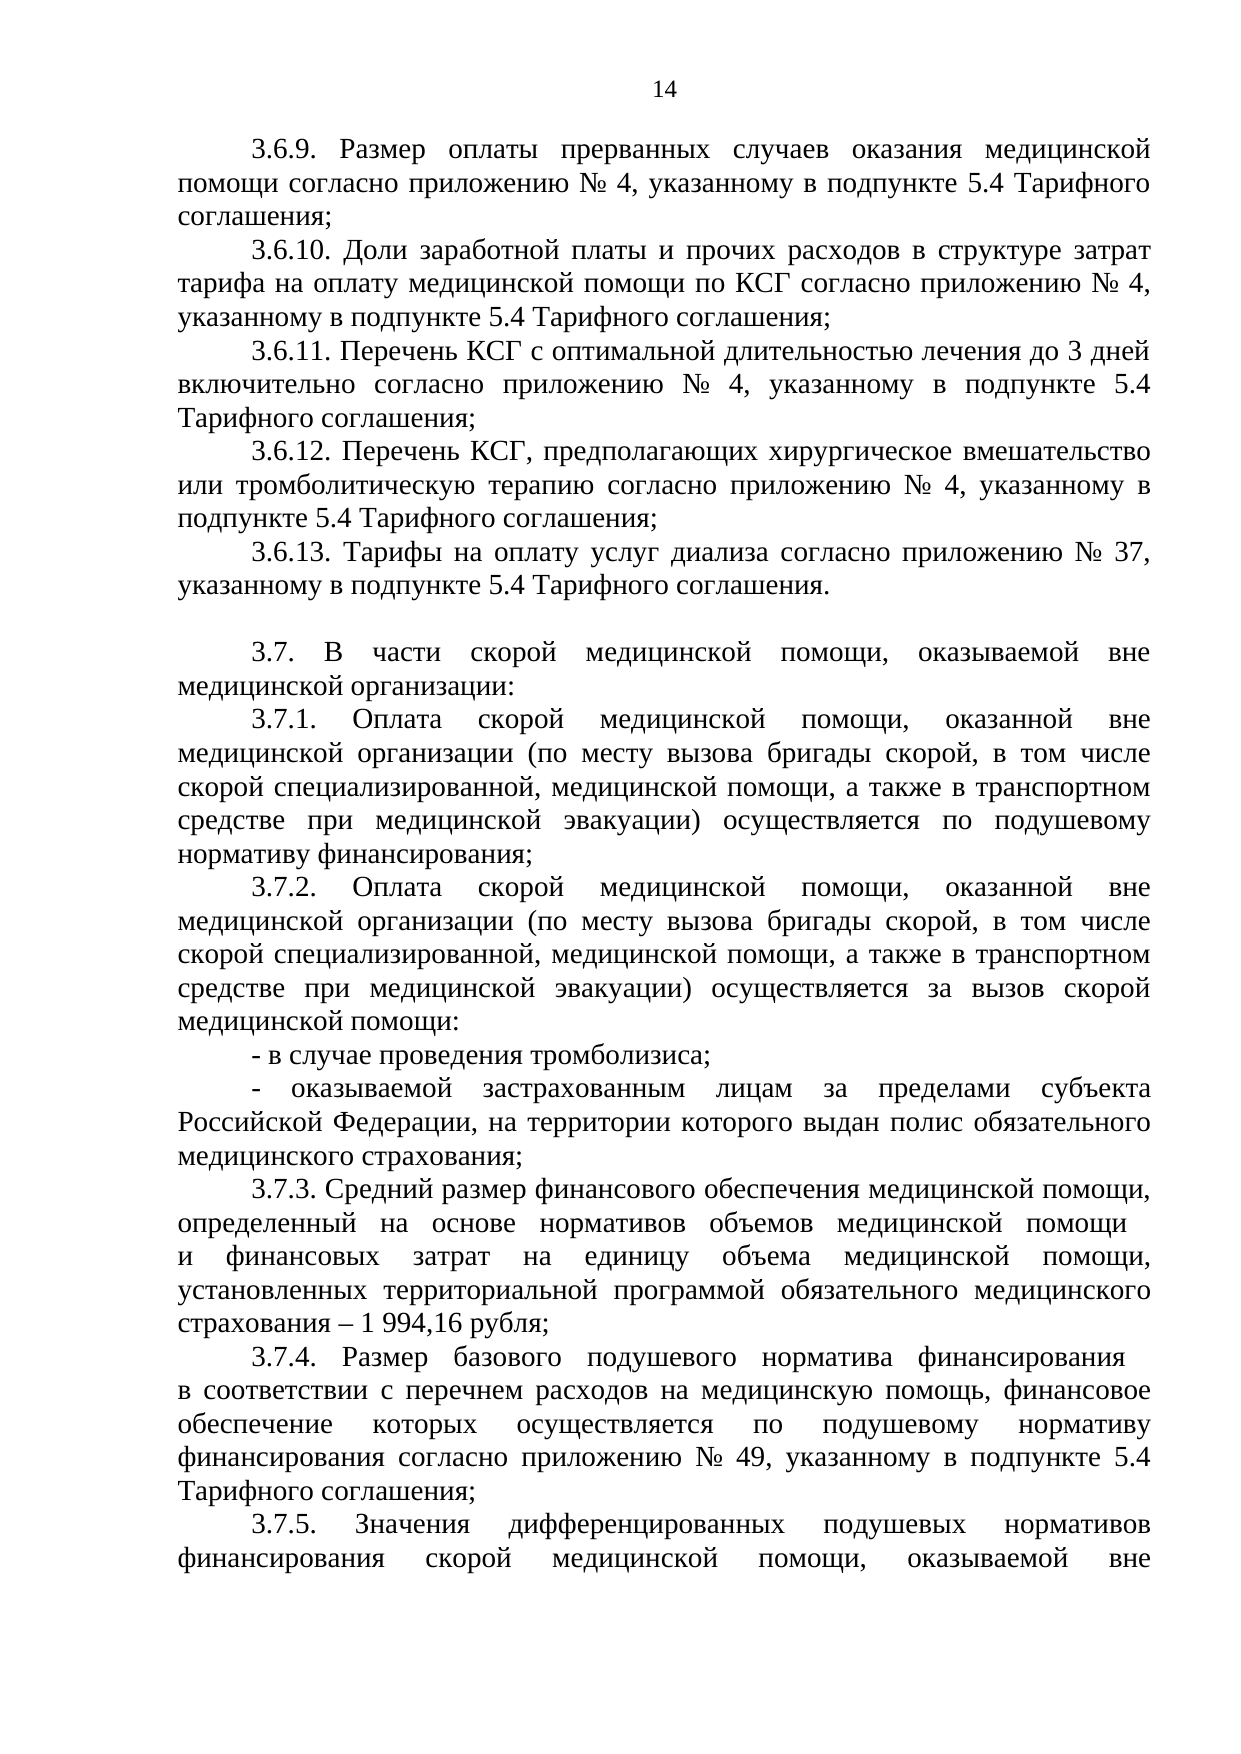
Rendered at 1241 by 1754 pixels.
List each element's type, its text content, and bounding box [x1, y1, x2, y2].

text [177, 1507, 1152, 1574]
text 3.7. В части скорой медицинской помощи, оказываемой вне медицинской организации: [177, 634, 1152, 702]
text 3.6.10. Доли заработной платы и прочих расходов в структуре затрат тарифа на оплату медицинской помощи по КСГ согласно приложению № 4, указанному в подпункте 5.4 Тарифного соглашения; [177, 232, 1152, 333]
text 3.6.9. Размер оплаты прерванных случаев оказания медицинской помощи согласно приложению № 4, указанному в подпункте 5.4 Тарифного соглашения; [177, 131, 1152, 232]
text - оказываемой застрахованным лицам за пределами субъекта Российской Федерации, на территории которого выдан полис обязательного медицинского страхования; [177, 1071, 1152, 1171]
text 3.6.13. Тарифы на оплату услуг диализа согласно приложению № 37, указанному в подпункте 5.4 Тарифного соглашения. [177, 534, 1152, 601]
text 3.7.1. Оплата скорой медицинской помощи, оказанной вне медицинской организации (по месту вызова бригады скорой, в том числе скорой специализированной, медицинской помощи, а также в транспортном средстве при медицинской эвакуации) осуществляется по подушевому нормативу финансирования; [177, 702, 1152, 869]
text 3.7.2. Оплата скорой медицинской помощи, оказанной вне медицинской организации (по месту вызова бригады скорой, в том числе скорой специализированной, медицинской помощи, а также в транспортном средстве при медицинской эвакуации) осуществляется за вызов скорой медицинской помощи: [177, 869, 1152, 1037]
text 3.6.11. Перечень КСГ с оптимальной длительностью лечения до 3 дней включительно согласно приложению № 4, указанному в подпункте 5.4 Тарифного соглашения; [177, 333, 1152, 433]
text 3.6.12. Перечень КСГ, предполагающих хирургическое вмешательство или тромболитическую терапию согласно приложению № 4, указанному в подпункте 5.4 Тарифного соглашения; [177, 433, 1152, 534]
text 3.7.4. Размер базового подушевого норматива финансирования в соответствии с перечнем расходов на медицинскую помощь, финансовое обеспечение которых осуществляется по подушевому нормативу финансирования согласно приложению № 49, указанному в подпункте 5.4 Тарифного соглашения; [177, 1339, 1152, 1507]
text 3.7.3. Средний размер финансового обеспечения медицинской помощи, определенный на основе нормативов объемов медицинской помощи и финансовых затрат на единицу объема медицинской помощи, установленных территориальной программой обязательного медицинского страхования – 1 994,16 рубля; [177, 1171, 1152, 1339]
text - в случае проведения тромболизиса; [177, 1037, 1152, 1071]
